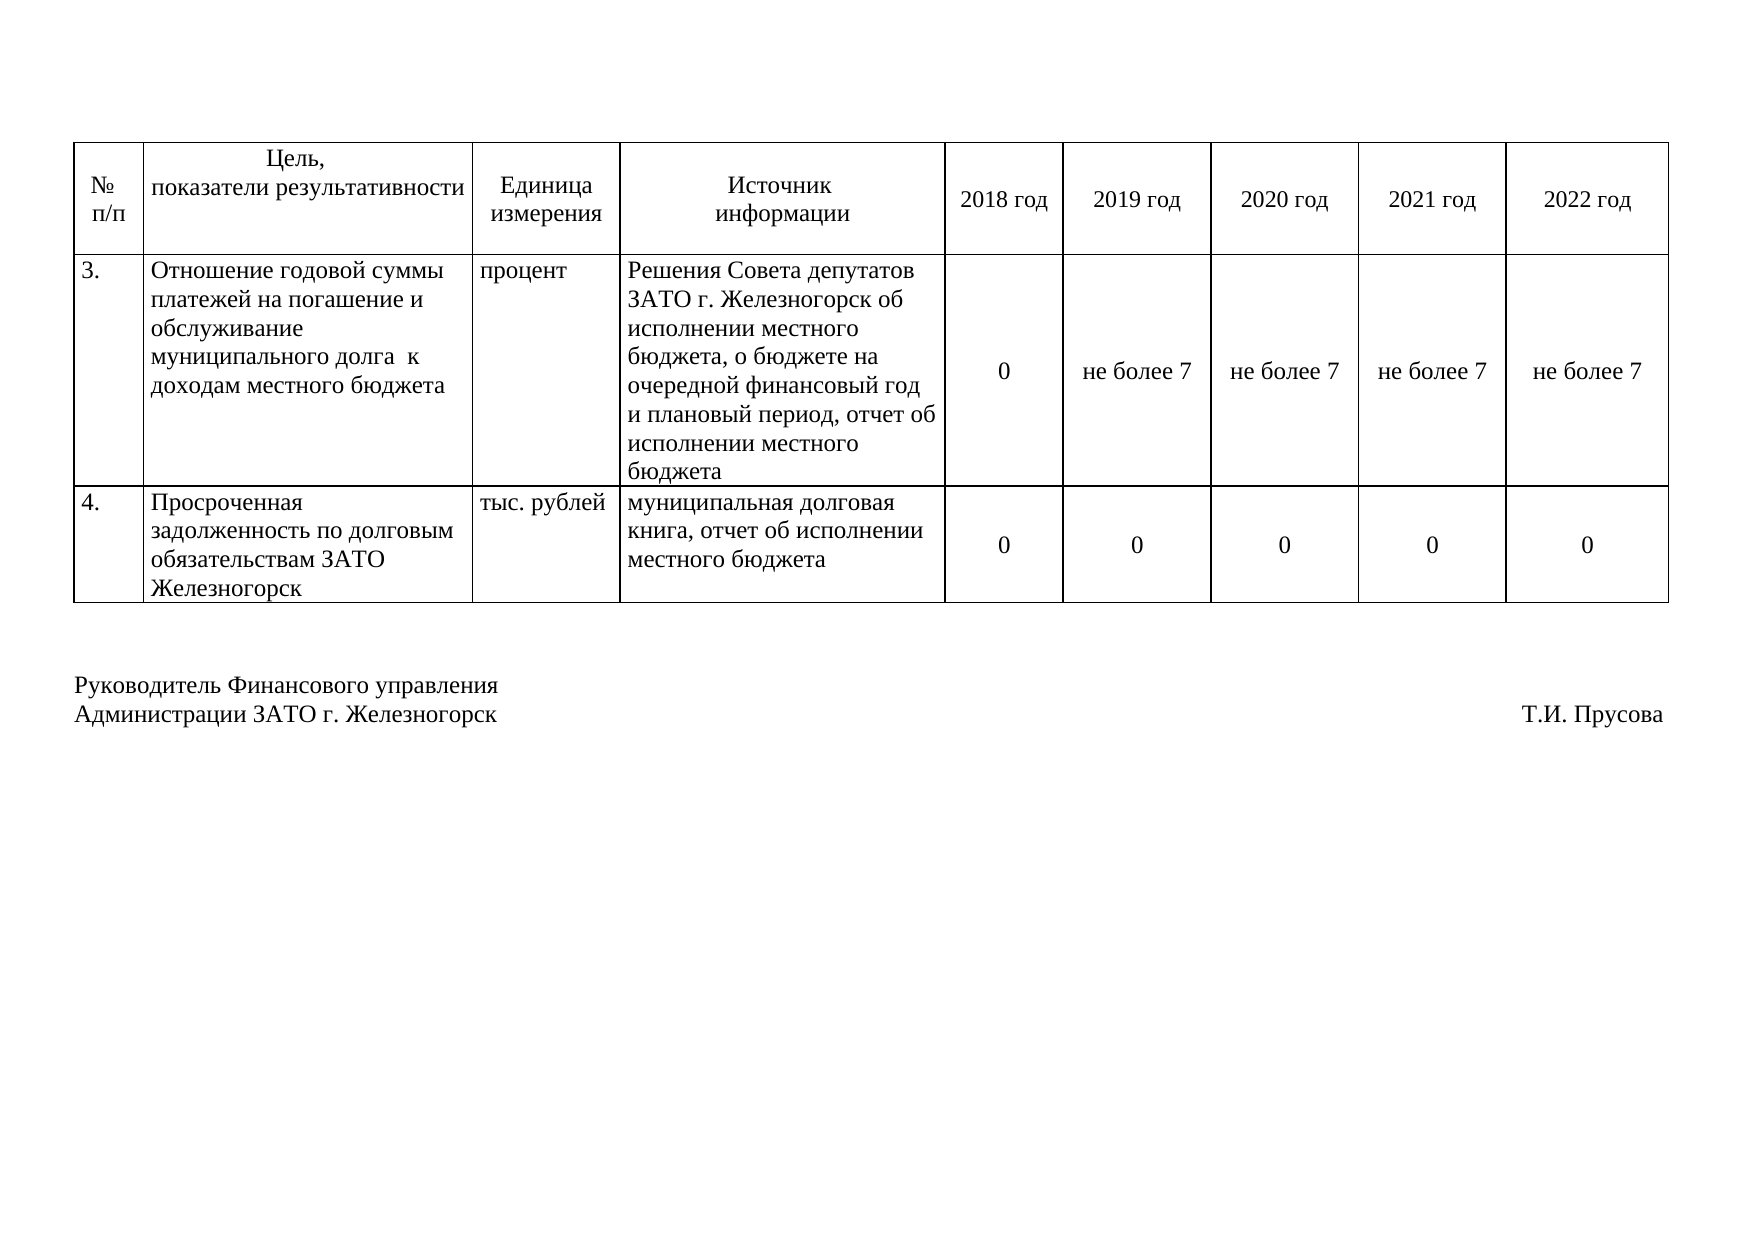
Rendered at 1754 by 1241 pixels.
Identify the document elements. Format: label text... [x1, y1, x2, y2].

table_header 2018 год [946, 143, 1062, 253]
table_cell не более 7 [1359, 255, 1505, 485]
text Администрации ЗАТО г. Железногорск Т.И. Прусова [74, 699, 1695, 728]
table_cell тыс. рублей [473, 487, 619, 602]
table_header № п/п [75, 143, 143, 253]
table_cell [621, 255, 944, 485]
table_cell процент [473, 255, 619, 485]
table_cell 0 [1064, 487, 1210, 602]
table_cell 0 [1507, 487, 1668, 602]
table_cell муниципальная долговая книга, отчет об исполнении местного бюджета [621, 487, 944, 602]
table_cell Отношение годовой суммы платежей на погашение и обслуживание муниципального долга к доходам местного бюджета [144, 255, 472, 485]
table_cell 0 [946, 255, 1062, 485]
table_cell 0 [1212, 487, 1358, 602]
text Руководитель Финансового управления [74, 670, 1695, 699]
table_header Источник информации [621, 143, 944, 253]
table_cell не более 7 [1507, 255, 1668, 485]
table_cell не более 7 [1212, 255, 1358, 485]
table_header Единица измерения [473, 143, 619, 253]
table_cell 0 [1359, 487, 1505, 602]
table_cell 0 [946, 487, 1062, 602]
table_header 2019 год [1064, 143, 1210, 253]
table_cell 4. [75, 487, 143, 602]
table_cell 3. [75, 255, 143, 485]
table_header Цель, показатели результативности [144, 143, 472, 253]
table_header 2022 год [1507, 143, 1668, 253]
table_cell Просроченная задолженность по долговым обязательствам ЗАТО Железногорск [144, 487, 472, 602]
table_header 2020 год [1212, 143, 1358, 253]
table_cell не более 7 [1064, 255, 1210, 485]
table_header 2021 год [1359, 143, 1505, 253]
